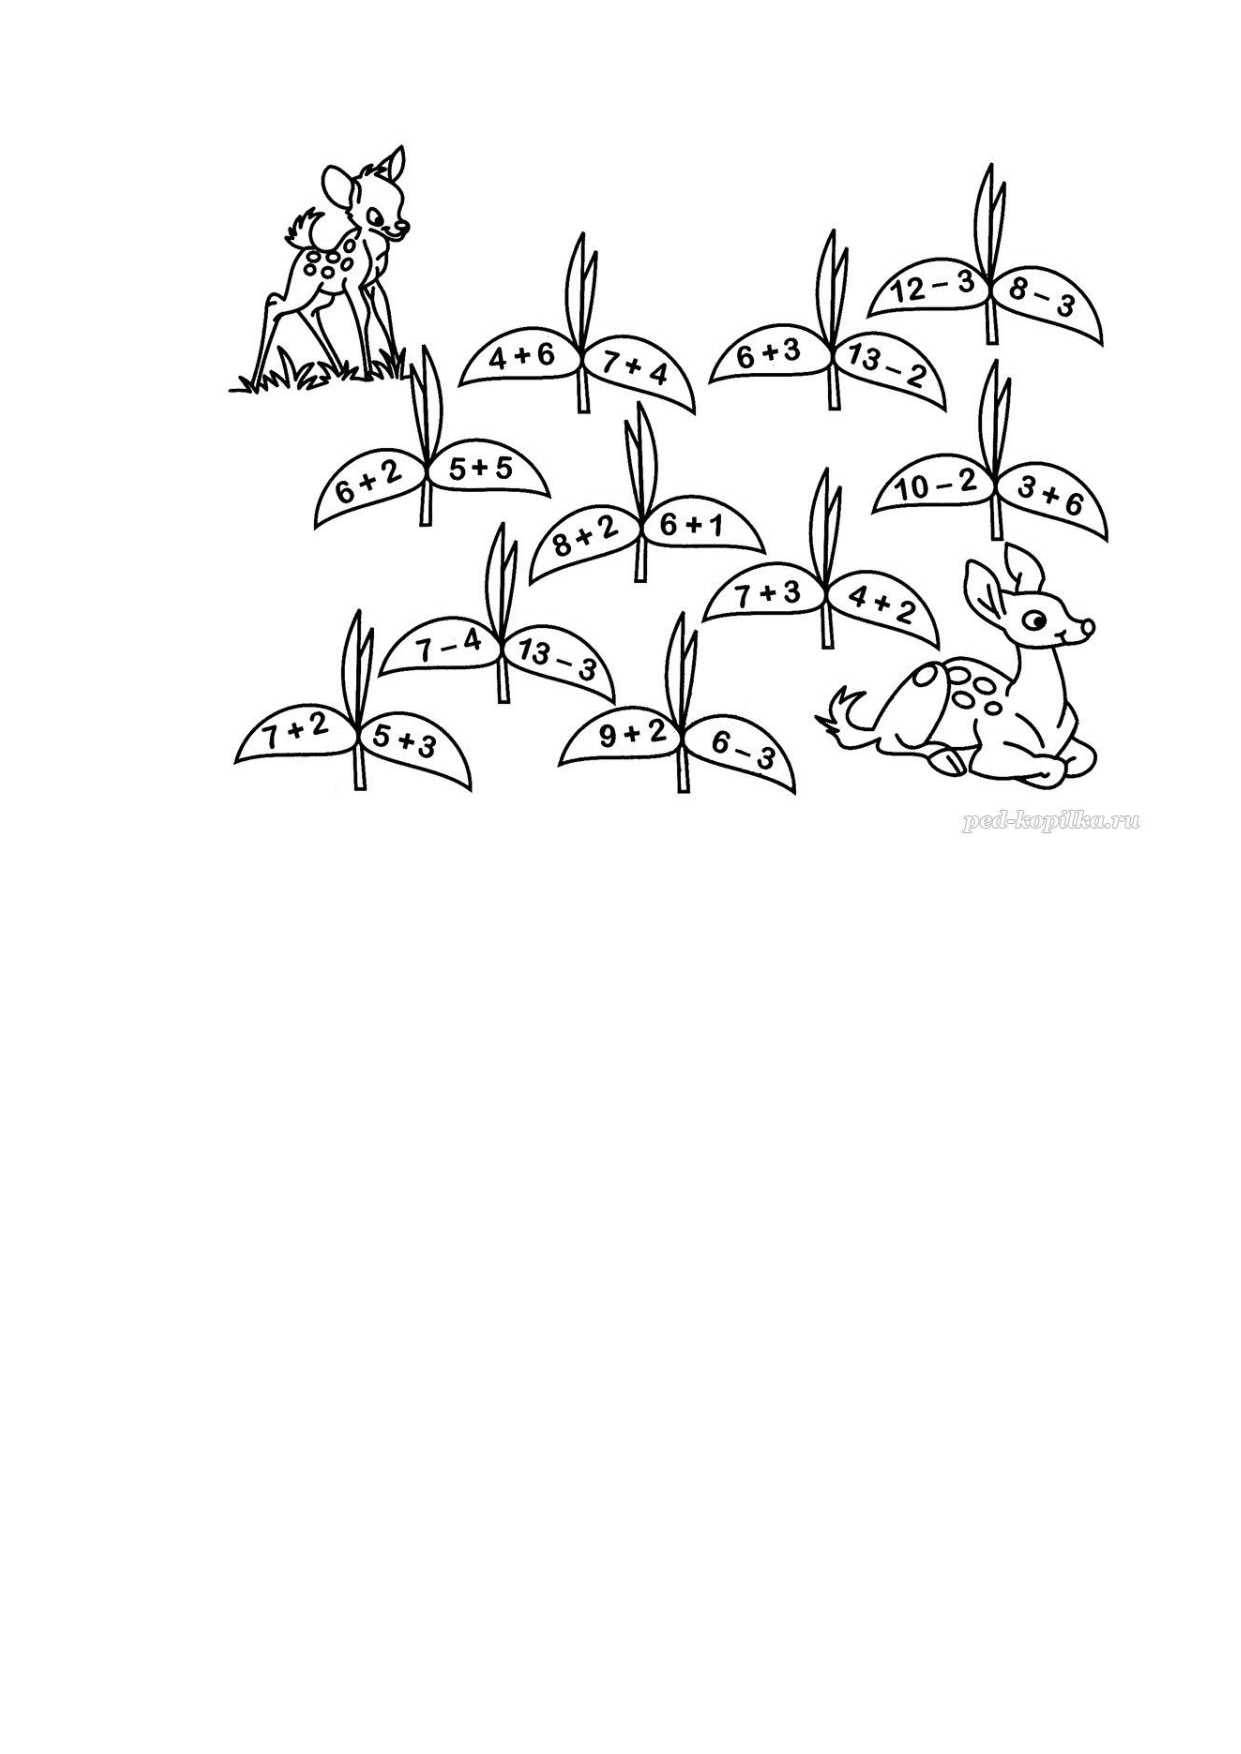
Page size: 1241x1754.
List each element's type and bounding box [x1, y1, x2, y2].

picture [208, 118, 1146, 837]
